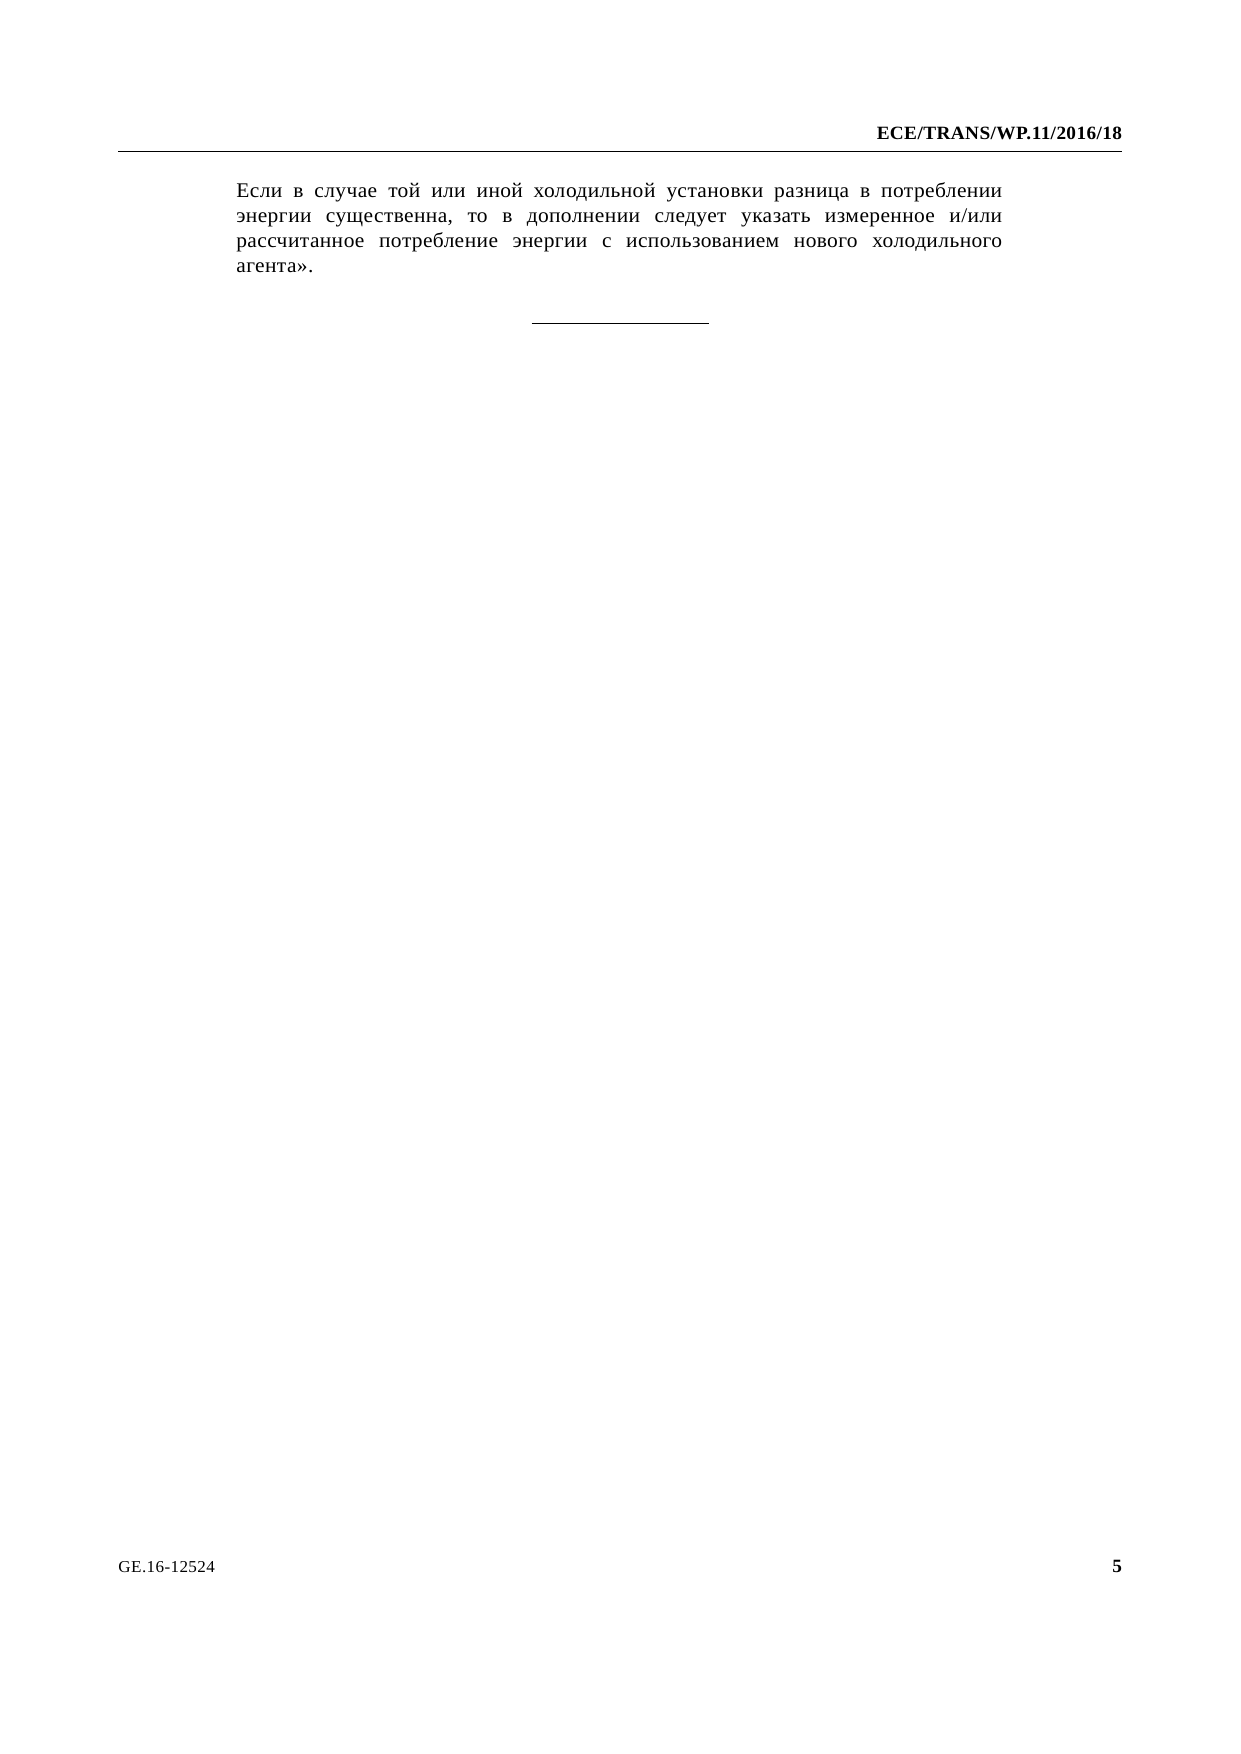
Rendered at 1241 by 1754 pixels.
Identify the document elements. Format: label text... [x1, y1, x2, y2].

text Если в случае той или иной холодильной установки разница в потреблении энергии существенна, то в дополнении следует указать измеренное и/или рассчитанное потребление энергии с использованием нового холодильного агента». [236, 177, 1004, 277]
